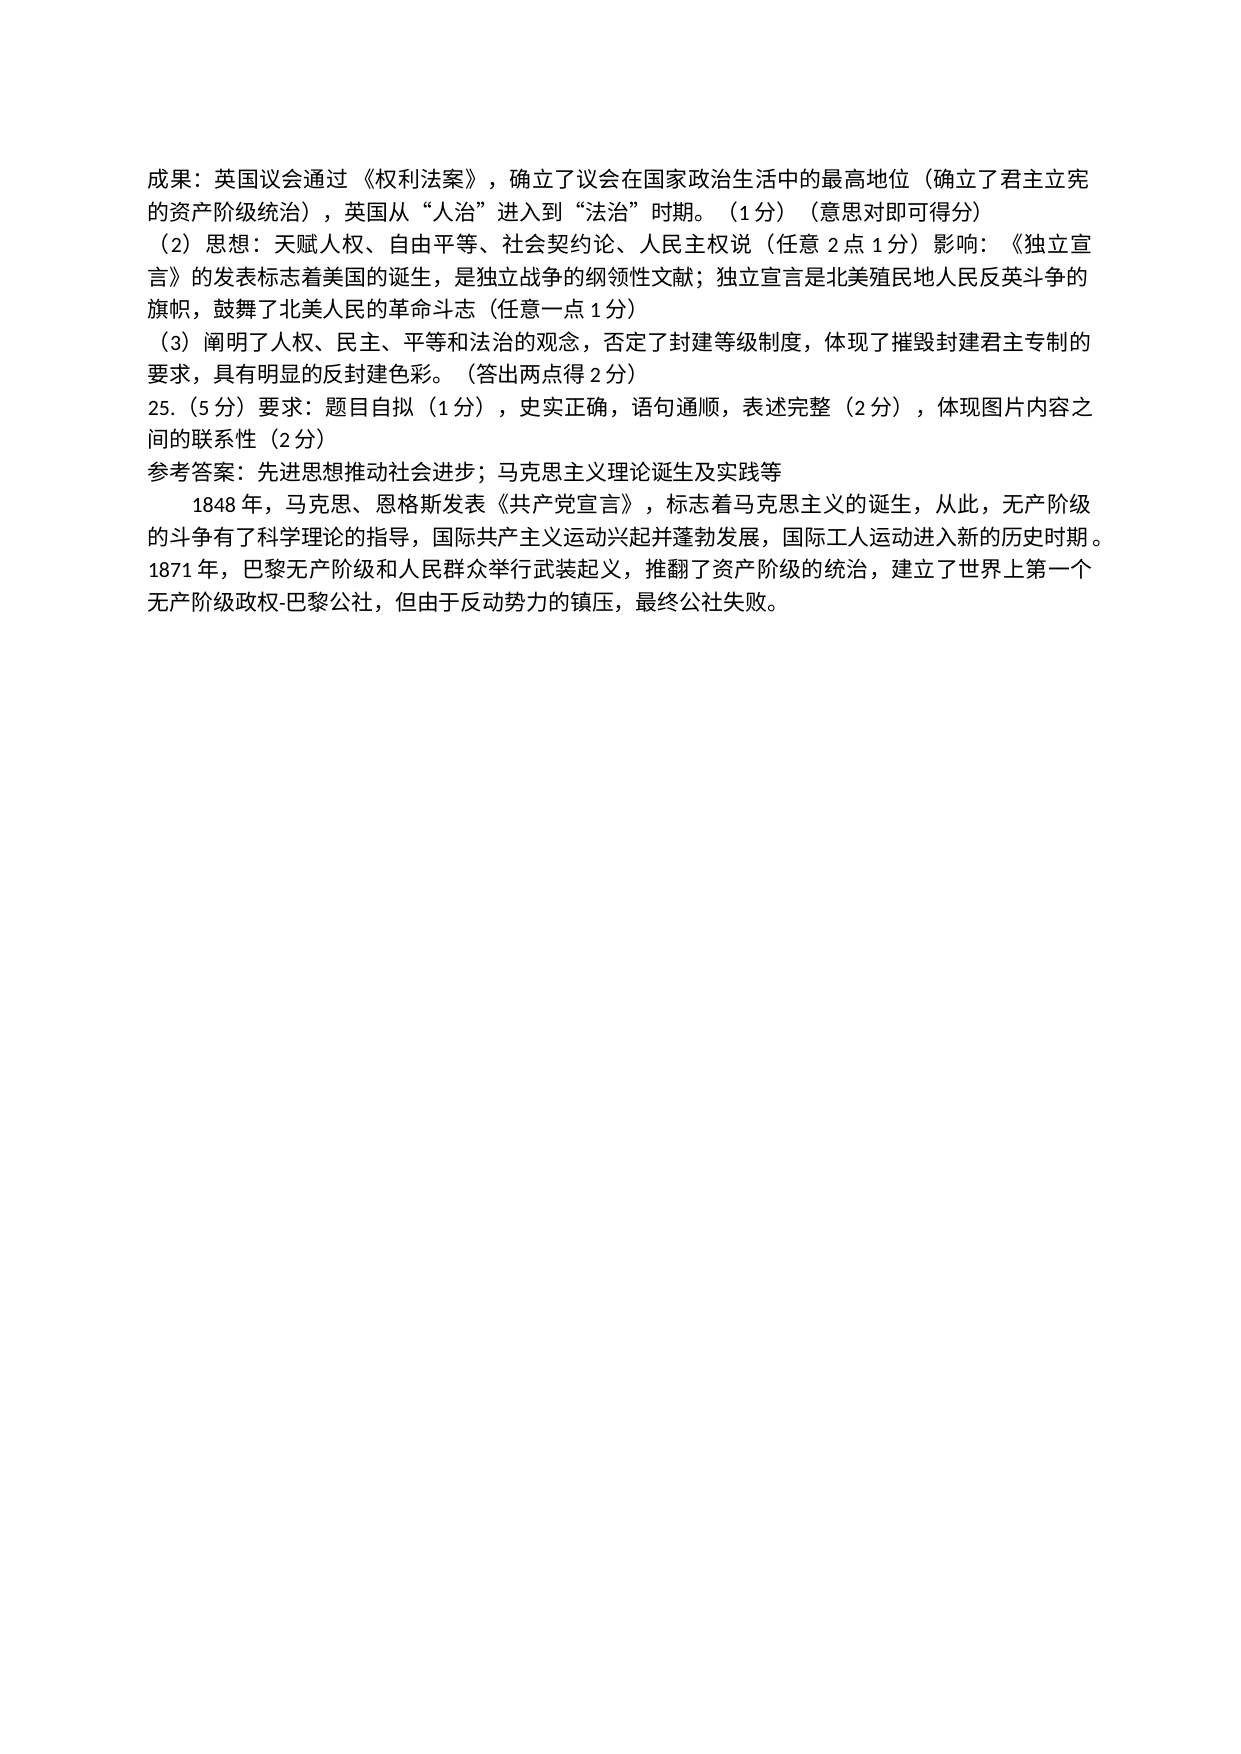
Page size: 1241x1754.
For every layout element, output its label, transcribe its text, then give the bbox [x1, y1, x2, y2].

text （3）阐明了人权、民主、平等和法治的观念，否定了封建等级制度，体现了摧毁封建君主专制的要求，具有明显的反封建色彩。（答出两点得2分） [148, 324, 1092, 389]
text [148, 162, 1092, 227]
text 25.（5分）要求：题目自拟（1分），史实正确，语句通顺，表述完整（2分），体现图片内容之间的联系性（2分） [148, 389, 1092, 454]
text 1848年，马克思、恩格斯发表《共产党宣言》，标志着马克思主义的诞生，从此，无产阶级的斗争有了科学理论的指导，国际共产主义运动兴起并蓬勃发展，国际工人运动进入新的历史时期。1871年，巴黎无产阶级和人民群众举行武装起义，推翻了资产阶级的统治，建立了世界上第一个无产阶级政权-巴黎公社，但由于反动势力的镇压，最终公社失败。 [148, 487, 1092, 617]
text （2）思想：天赋人权、自由平等、社会契约论、人民主权说（任意2点1分）影响：《独立宣言》的发表标志着美国的诞生，是独立战争的纲领性文献；独立宣言是北美殖民地人民反英斗争的旗帜，鼓舞了北美人民的革命斗志（任意一点1分） [148, 227, 1092, 324]
text 参考答案：先进思想推动社会进步；马克思主义理论诞生及实践等 [148, 454, 1092, 487]
